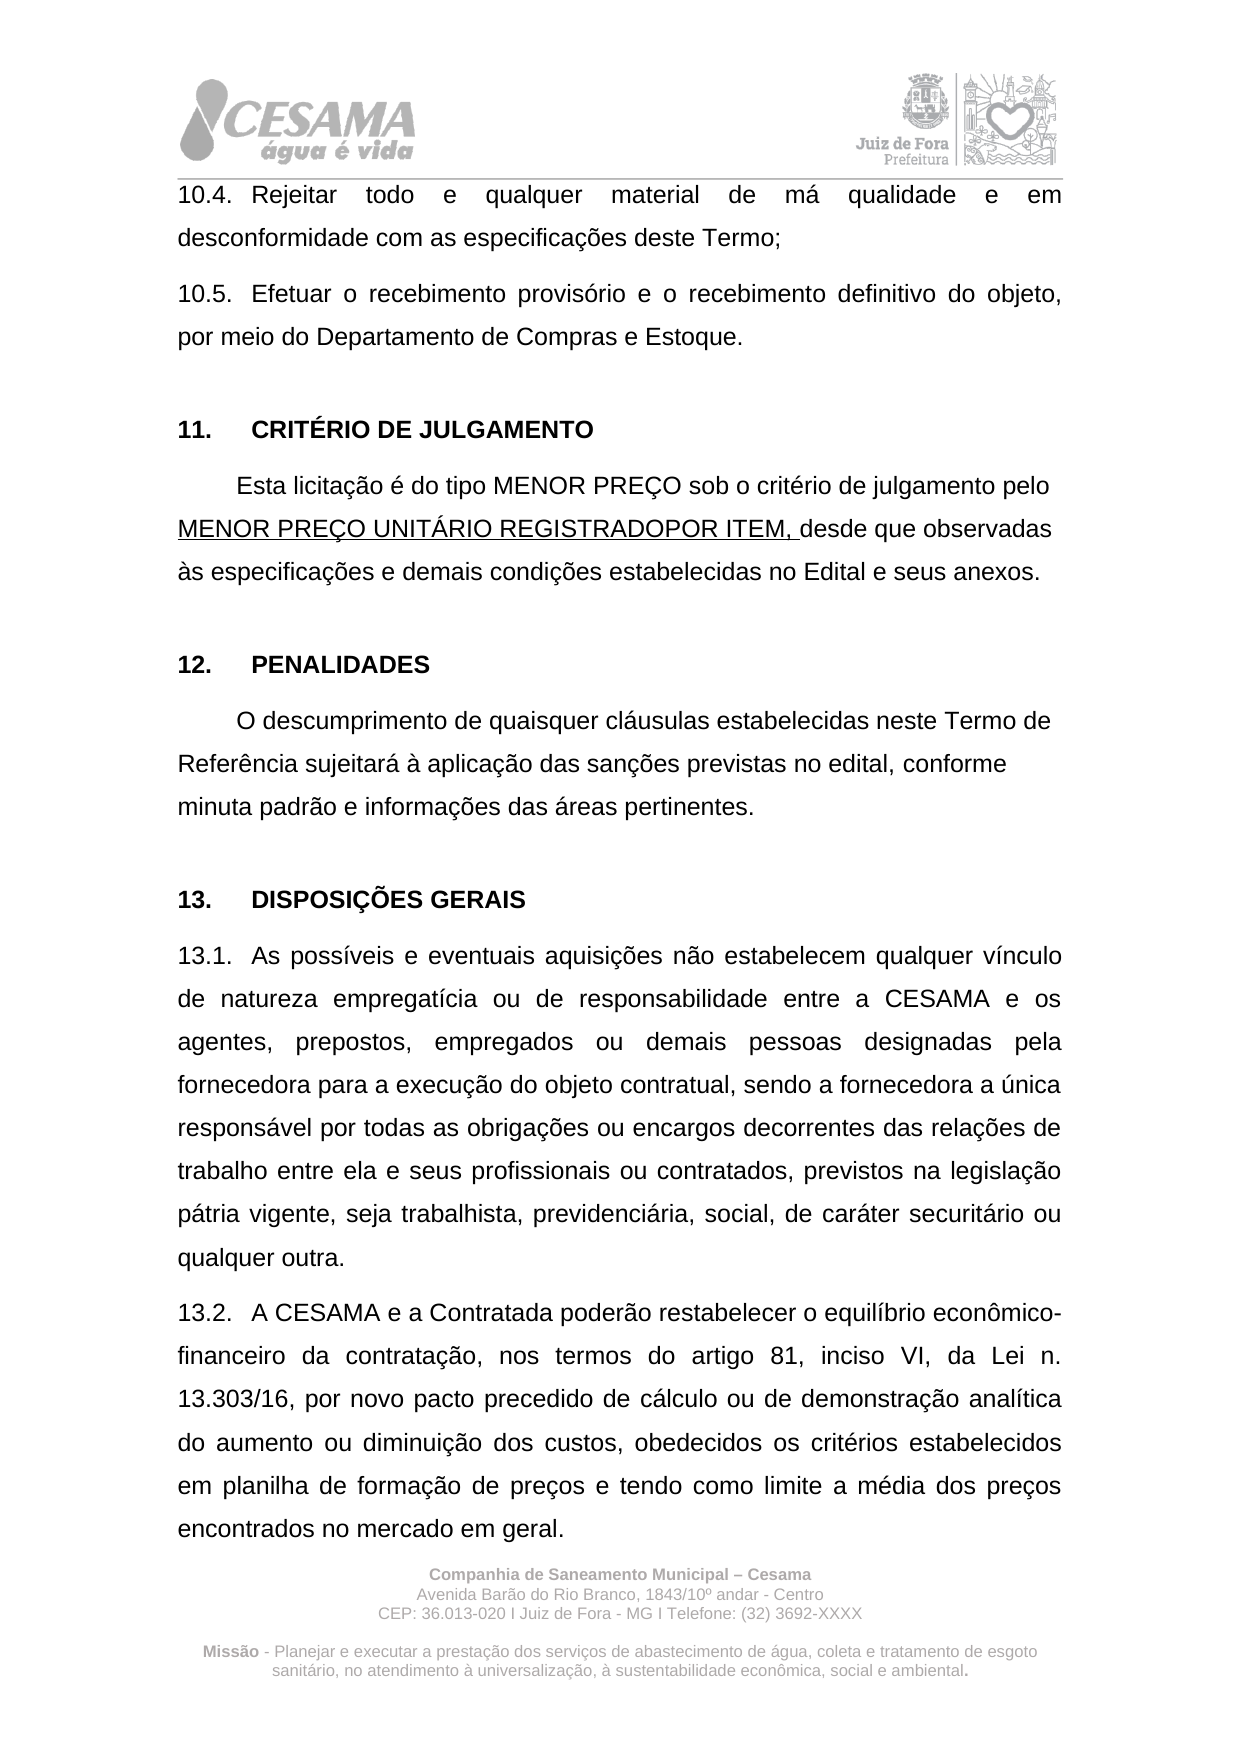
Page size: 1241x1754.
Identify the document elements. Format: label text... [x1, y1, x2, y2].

list DISPOSIÇÕES GERAIS [177, 885, 1063, 914]
picture [177, 73, 1064, 180]
text O descumprimento de quaisquer cláusulas estabelecidas neste Termo de Referência sujeitará à aplicação das sanções previstas no edital, conforme minuta padrão e informações das áreas pertinentes. [177, 706, 1063, 821]
list PENALIDADES [177, 650, 1063, 679]
list As possíveis e eventuais aquisições não estabelecem qualquer vínculo de natureza empregatícia ou de responsabilidade entre a CESAMA e os agentes, prepostos, empregados ou demais pessoas designadas pela fornecedora para a execução do objeto contratual, sendo a fornecedora a única responsável por todas as obrigações ou encargos decorrentes das relações de trabalho entre ela e seus profissionais ou contratados, previstos na legislação pátria vigente, seja trabalhista, previdenciária, social, de caráter securitário ou qualquer outra. [177, 941, 1063, 1271]
list CRITÉRIO DE JULGAMENTO [177, 415, 1063, 444]
list Efetuar o recebimento provisório e o recebimento definitivo do objeto, por meio do Departamento de Compras e Estoque. [177, 279, 1063, 351]
list A CESAMA e a Contratada poderão restabelecer o equilíbrio econômico-financeiro da contratação, nos termos do artigo 81, inciso VI, da Lei n. 13.303/16, por novo pacto precedido de cálculo ou de demonstração analítica do aumento ou diminuição dos custos, obedecidos os critérios estabelecidos em planilha de formação de preços e tendo como limite a média dos preços encontrados no mercado em geral. [177, 1298, 1063, 1542]
list Rejeitar todo e qualquer material de má qualidade e em desconformidade com as especificações deste Termo; [177, 180, 1063, 252]
text Esta licitação é do tipo MENOR PREÇO sob o critério de julgamento pelo MENOR PREÇO UNITÁRIO REGISTRADOPOR ITEM, desde que observadas às especificações e demais condições estabelecidas no Edital e seus anexos. [177, 471, 1063, 586]
